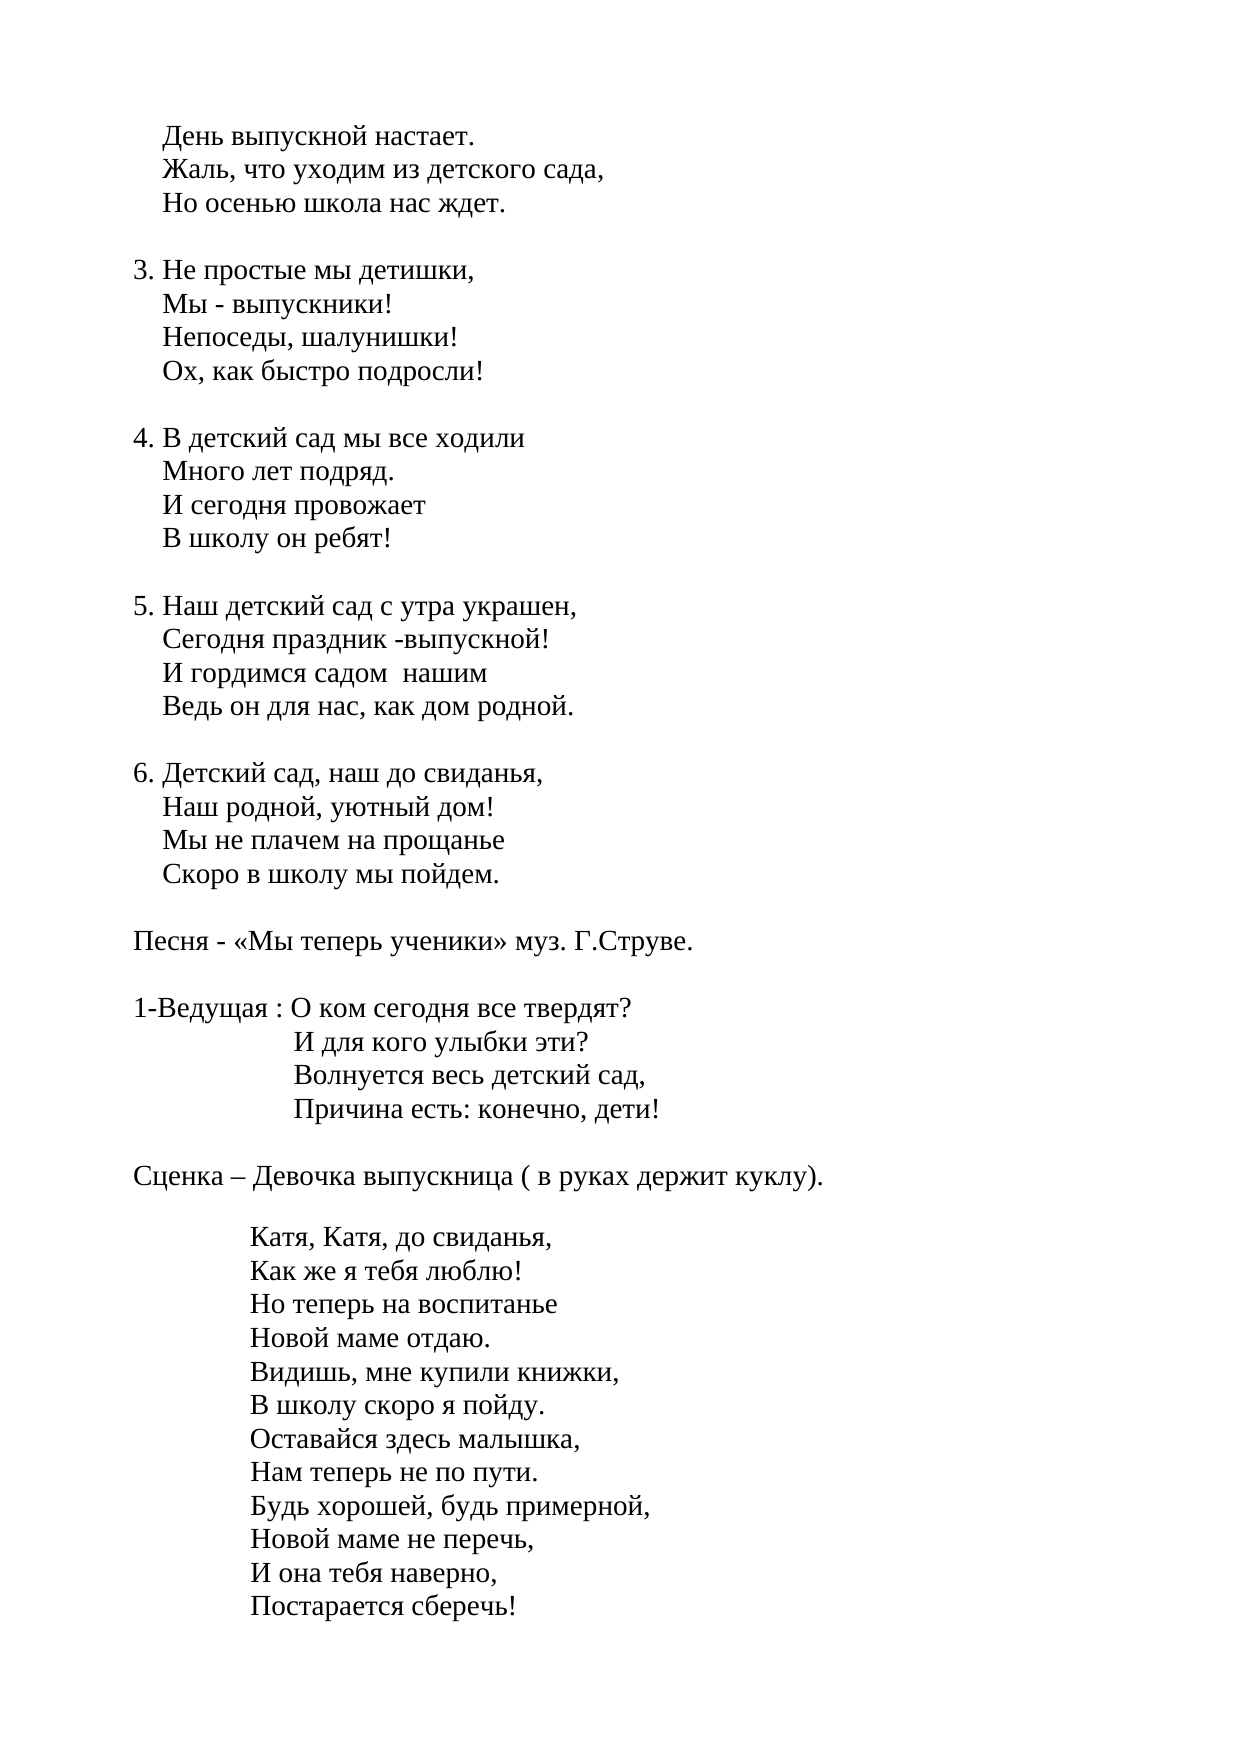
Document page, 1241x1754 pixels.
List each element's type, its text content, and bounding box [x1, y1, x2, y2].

text 5. Наш детский сад с утра украшен, [133, 588, 1152, 621]
text И для кого улыбки эти? [133, 1024, 1152, 1057]
text В школу скоро я пойду. [133, 1387, 1152, 1421]
text Мы не плачем на прощанье [133, 822, 1152, 856]
text Будь хорошей, будь примерной, [177, 1488, 1152, 1521]
text Как же я тебя люблю! [133, 1253, 1152, 1287]
text Нам теперь не по пути. [177, 1454, 1152, 1488]
text 6. Детский сад, наш до свиданья, [133, 755, 1152, 789]
text Песня - «Мы теперь ученики» муз. Г.Струве. [133, 923, 1152, 957]
text День выпускной настает. [133, 118, 1152, 152]
text Наш родной, уютный дом! [133, 789, 1152, 822]
text Жаль, что уходим из детского сада, [133, 152, 1152, 185]
text Ох, как быстро подросли! [133, 353, 1152, 386]
text 4. В детский сад мы все ходили [133, 420, 1152, 453]
text И она тебя наверно, [177, 1555, 1152, 1588]
text 1-Ведущая : О ком сегодня все твердят? [133, 990, 1152, 1024]
text Постарается сберечь! [177, 1588, 1152, 1622]
text Мы - выпускники! [133, 286, 1152, 319]
text Много лет подряд. [133, 453, 1152, 487]
text Скоро в школу мы пойдем. [133, 856, 1152, 889]
text Видишь, мне купили книжки, [133, 1354, 1152, 1387]
text Новой маме не перечь, [177, 1521, 1152, 1555]
text Ведь он для нас, как дом родной. [133, 688, 1152, 722]
text Непоседы, шалунишки! [133, 319, 1152, 353]
text 3. Не простые мы детишки, [133, 252, 1152, 286]
text Но теперь на воспитанье [133, 1287, 1152, 1320]
text Катя, Катя, до свиданья, [133, 1219, 1152, 1253]
text Сегодня праздник -выпускной! [133, 621, 1152, 655]
text И сегодня провожает [133, 487, 1152, 521]
text Сценка – Девочка выпускница ( в руках держит куклу). [133, 1158, 1152, 1191]
text Новой маме отдаю. [133, 1320, 1152, 1354]
text В школу он ребят! [133, 521, 1152, 554]
text И гордимся садом нашим [133, 655, 1152, 688]
text Но осенью школа нас ждет. [133, 185, 1152, 219]
text Причина есть: конечно, дети! [133, 1091, 1152, 1124]
text Оставайся здесь малышка, [133, 1421, 1152, 1454]
text Волнуется весь детский сад, [133, 1057, 1152, 1091]
